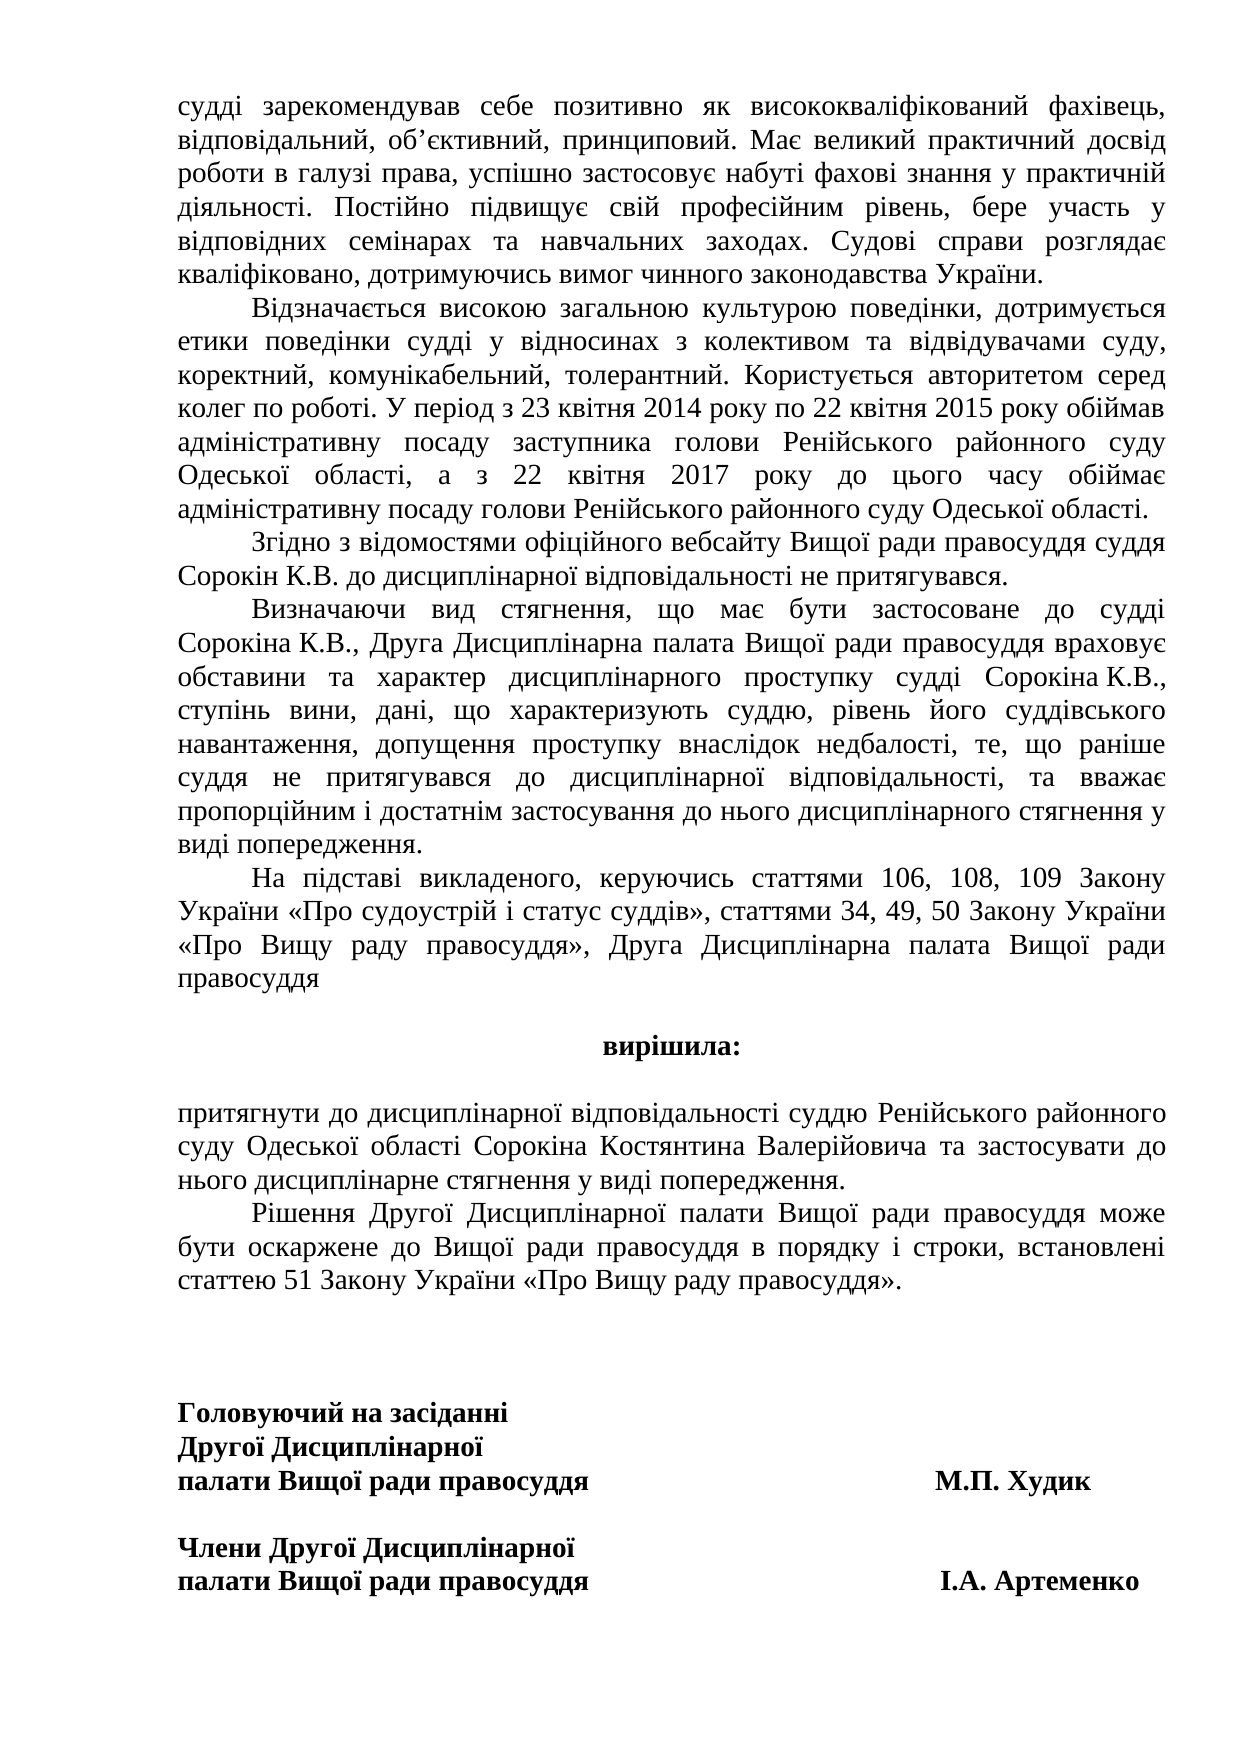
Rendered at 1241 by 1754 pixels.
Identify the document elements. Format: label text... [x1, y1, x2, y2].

text вирішила: [177, 1028, 1167, 1061]
text Рішення Другої Дисциплінарної палати Вищої ради правосуддя може бути оскаржене до Вищої ради правосуддя в порядку і строки, встановлені статтею 51 Закону України «Про Вищу раду правосуддя». [177, 1195, 1167, 1296]
text Другої Дисциплінарної [177, 1429, 1167, 1463]
text палати Вищої ради правосуддя І.А. Артеменко [177, 1563, 1167, 1597]
text палати Вищої ради правосуддя М.П. Худик [177, 1463, 1167, 1496]
text Визначаючи вид стягнення, що має бути застосоване до судді Сорокіна К.В., Друга Дисциплінарна палата Вищої ради правосуддя враховує обставини та характер дисциплінарного проступку судді Сорокіна К.В., ступінь вини, дані, що характеризують суддю, рівень його суддівського навантаження, допущення проступку внаслідок недбалості, те, що раніше суддя не притягувався до дисциплінарної відповідальності, та вважає пропорційним і достатнім застосування до нього дисциплінарного стягнення у виді попередження. [177, 592, 1167, 860]
text Головуючий на засіданні [177, 1396, 1167, 1429]
text Згідно з відомостями офіційного вебсайту Вищої ради правосуддя суддя Сорокін К.В. до дисциплінарної відповідальності не притягувався. [177, 524, 1167, 592]
text Члени Другої Дисциплінарної [177, 1530, 1167, 1563]
text притягнути до дисциплінарної відповідальності суддю Ренійського районного суду Одеської області Сорокіна Костянтина Валерійовича та застосувати до нього дисциплінарне стягнення у виді попередження. [177, 1095, 1167, 1195]
text Відзначається високою загальною культурою поведінки, дотримується етики поведінки судді у відносинах з колективом та відвідувачами суду, коректний, комунікабельний, толерантний. Користується авторитетом серед колег по роботі. У період з 23 квітня 2014 року по 22 квітня 2015 року обіймав адміністративну посаду заступника голови Ренійського районного суду Одеської області, а з 22 квітня 2017 року до цього часу обіймає адміністративну посаду голови Ренійського районного суду Одеської області. [177, 290, 1167, 524]
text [177, 88, 1167, 290]
text На підставі викладеного, керуючись статтями 106, 108, 109 Закону України «Про судоустрій і статус суддів», статтями 34, 49, 50 Закону України «Про Вищу раду правосуддя», Друга Дисциплінарна палата Вищої ради правосуддя [177, 860, 1167, 994]
